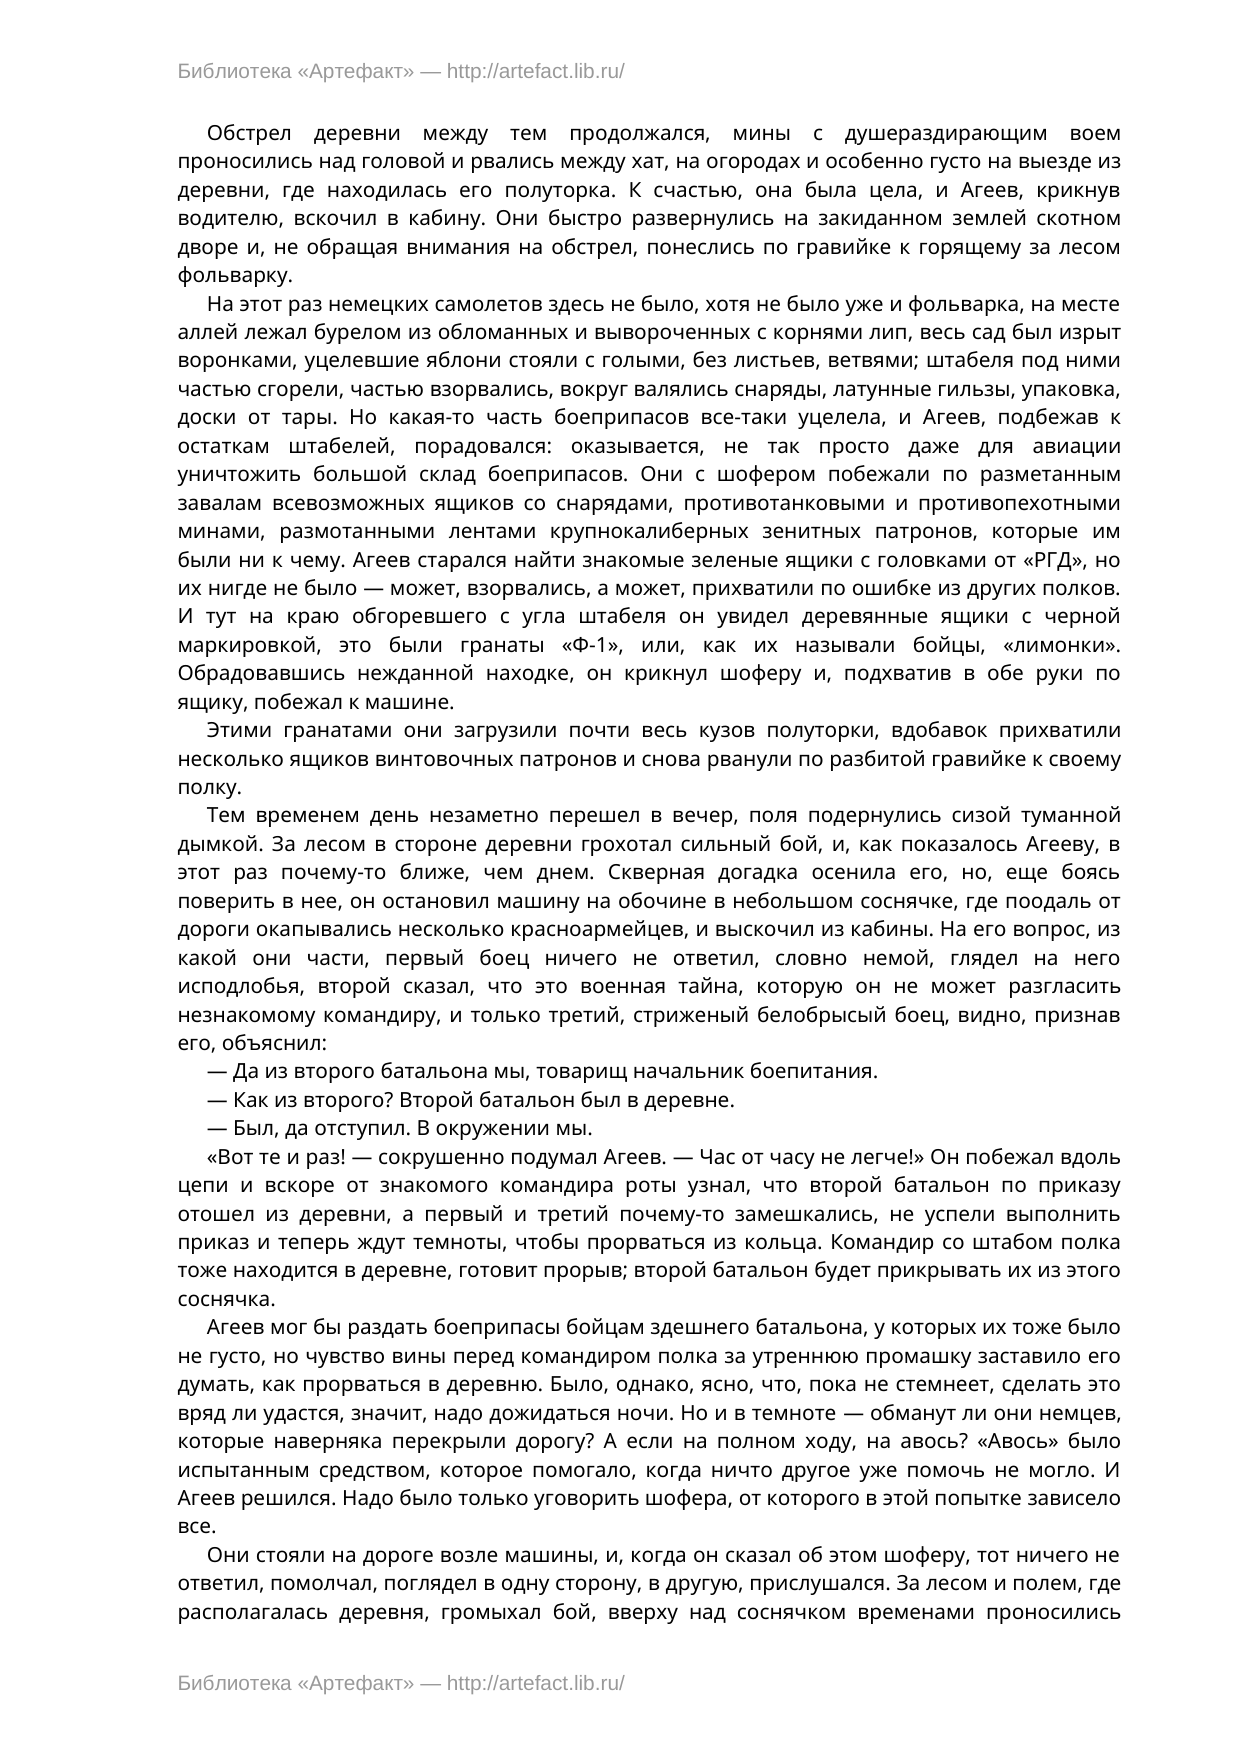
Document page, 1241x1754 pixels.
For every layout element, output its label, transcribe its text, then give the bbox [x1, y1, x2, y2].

text Тем временем день незаметно перешел в вечер, поля подернулись сизой туманной дымкой. За лесом в стороне деревни грохотал сильный бой, и, как показалось Агееву, в этот раз почему-то ближе, чем днем. Скверная догадка осенила его, но, еще боясь поверить в нее, он остановил машину на обочине в небольшом соснячке, где поодаль от дороги окапывались несколько красноармейцев, и выскочил из кабины. На его вопрос, из какой они части, первый боец ничего не ответил, словно немой, глядел на него исподлобья, второй сказал, что это военная тайна, которую он не может разгласить незнакомому командиру, и только третий, стриженый белобрысый боец, видно, признав его, объяснил: [177, 801, 1122, 1057]
text «Вот те и раз! — сокрушенно подумал Агеев. — Час от часу не легче!» Он побежал вдоль цепи и вскоре от знакомого командира роты узнал, что второй батальон по приказу отошел из деревни, а первый и третий почему-то замешкались, не успели выполнить приказ и теперь ждут темноты, чтобы прорваться из кольца. Командир со штабом полка тоже находится в деревне, готовит прорыв; второй батальон будет прикрывать их из этого соснячка. [177, 1142, 1122, 1312]
text Этими гранатами они загрузили почти весь кузов полуторки, вдобавок прихватили несколько ящиков винтовочных патронов и снова рванули по разбитой гравийке к своему полку. [177, 715, 1122, 801]
text На этот раз немецких самолетов здесь не было, хотя не было уже и фольварка, на месте аллей лежал бурелом из обломанных и вывороченных с корнями лип, весь сад был изрыт воронками, уцелевшие яблони стояли с голыми, без листьев, ветвями; штабеля под ними частью сгорели, частью взорвались, вокруг валялись снаряды, латунные гильзы, упаковка, доски от тары. Но какая-то часть боеприпасов все-таки уцелела, и Агеев, подбежав к остаткам штабелей, порадовался: оказывается, не так просто даже для авиации уничтожить большой склад боеприпасов. Они с шофером побежали по разметанным завалам всевозможных ящиков со снарядами, противотанковыми и противопехотными минами, размотанными лентами крупнокалиберных зенитных патронов, которые им были ни к чему. Агеев старался найти знакомые зеленые ящики с головками от «РГД», но их нигде не было — может, взорвались, а может, прихватили по ошибке из других полков. И тут на краю обгоревшего с угла штабеля он увидел деревянные ящики с черной маркировкой, это были гранаты «Ф-1», или, как их называли бойцы, «лимонки». Обрадовавшись нежданной находке, он крикнул шоферу и, подхватив в обе руки по ящику, побежал к машине. [177, 289, 1122, 715]
text Обстрел деревни между тем продолжался, мины с душераздирающим воем проносились над головой и рвались между хат, на огородах и особенно густо на выезде из деревни, где находилась его полуторка. К счастью, она была цела, и Агеев, крикнув водителю, вскочил в кабину. Они быстро развернулись на закиданном землей скотном дворе и, не обращая внимания на обстрел, понеслись по гравийке к горящему за лесом фольварку. [177, 118, 1122, 289]
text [177, 1540, 1122, 1625]
text Агеев мог бы раздать боеприпасы бойцам здешнего батальона, у которых их тоже было не густо, но чувство вины перед командиром полка за утреннюю промашку заставило его думать, как прорваться в деревню. Было, однако, ясно, что, пока не стемнеет, сделать это вряд ли удастся, значит, надо дожидаться ночи. Но и в темноте — обманут ли они немцев, которые наверняка перекрыли дорогу? А если на полном ходу, на авось? «Авось» было испытанным средством, которое помогало, когда ничто другое уже помочь не могло. И Агеев решился. Надо было только уговорить шофера, от которого в этой попытке зависело все. [177, 1312, 1122, 1540]
text — Да из второго батальона мы, товарищ начальник боепитания. [177, 1057, 1122, 1085]
text — Как из второго? Второй батальон был в деревне. [177, 1085, 1122, 1113]
text — Был, да отступил. В окружении мы. [177, 1113, 1122, 1142]
